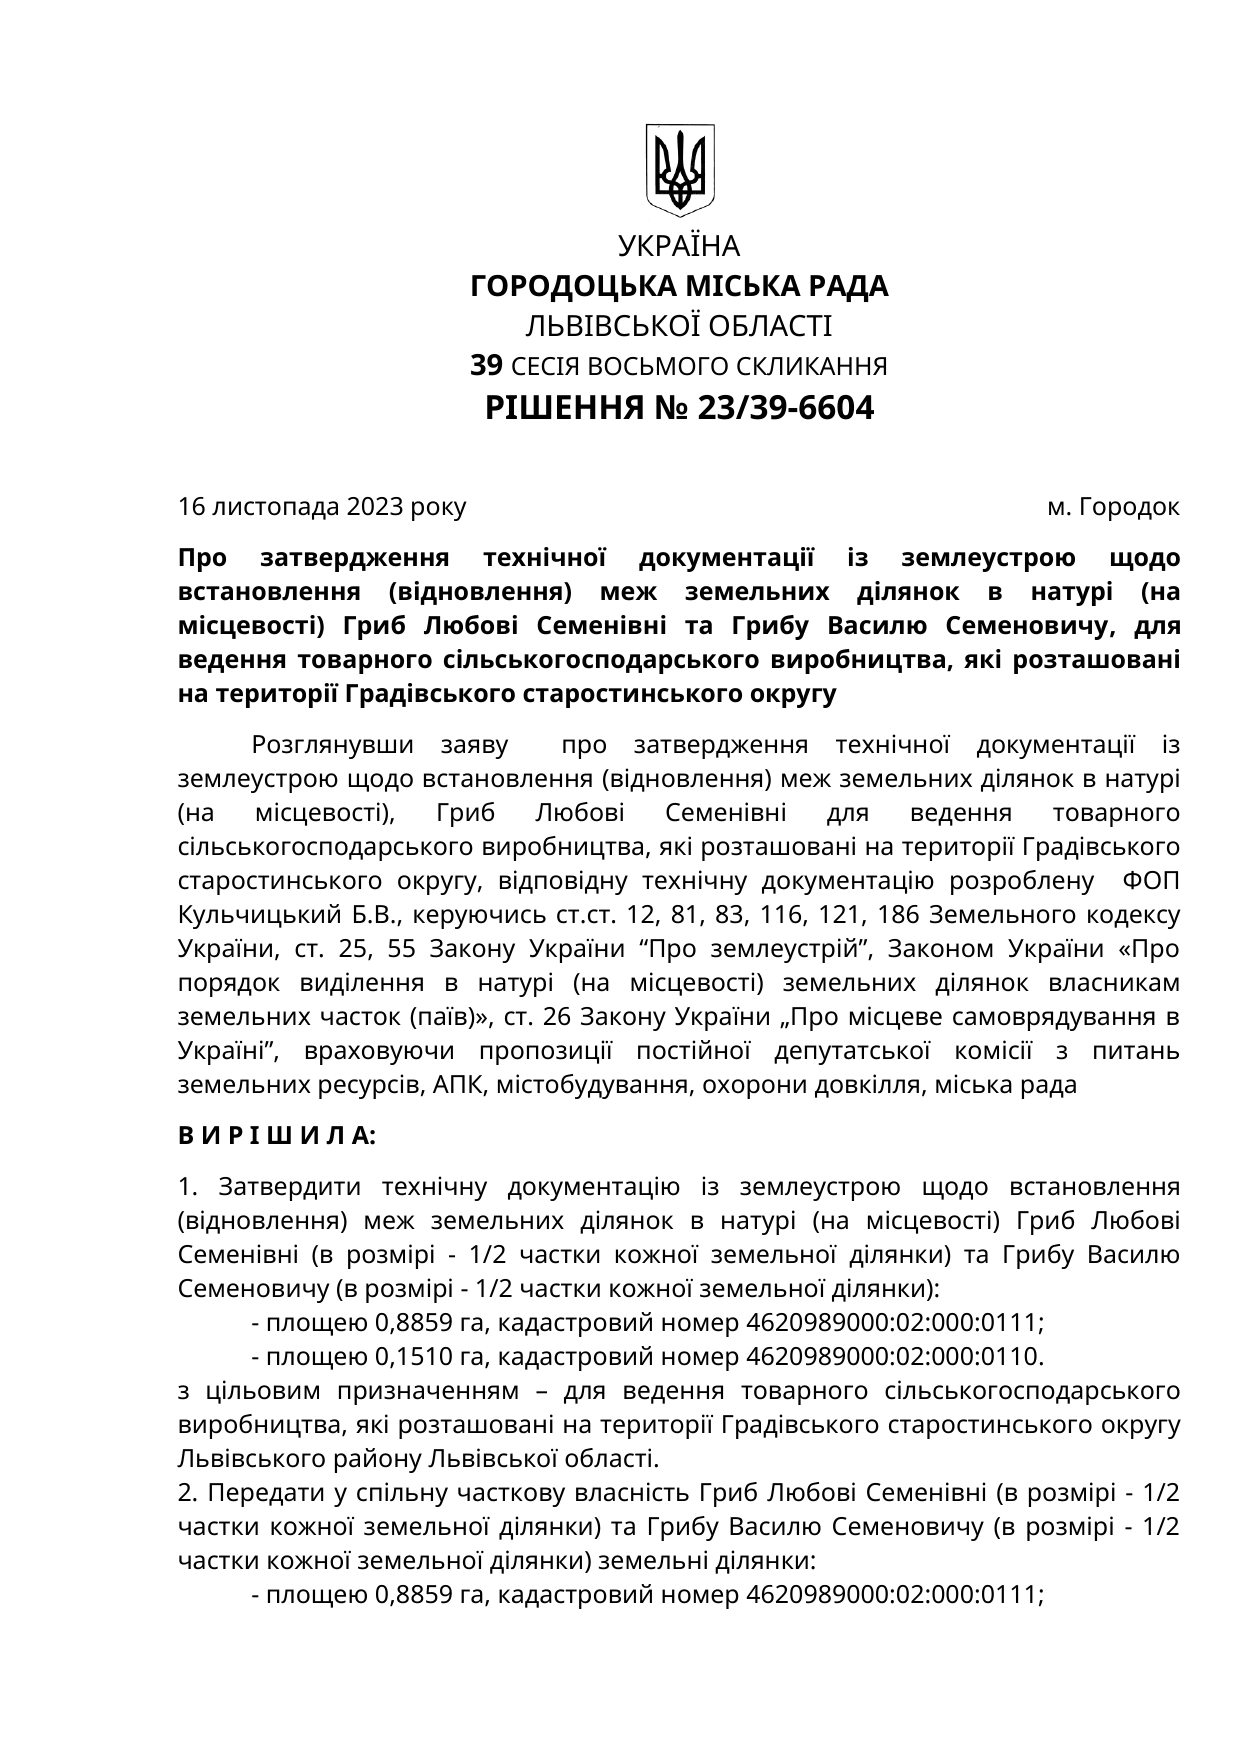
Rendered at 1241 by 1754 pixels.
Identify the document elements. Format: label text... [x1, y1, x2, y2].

text В И Р І Ш И Л А: [177, 1118, 1182, 1152]
text Розглянувши заяву про затвердження технічної документації із землеустрою щодо встановлення (відновлення) меж земельних ділянок в натурі (на місцевості), Гриб Любові Семенівні для ведення товарного сільськогосподарського виробництва, які розташовані на території Градівського старостинського округу, відповідну технічну документацію розроблену ФОП Кульчицький Б.В., керуючись ст.ст. 12, 81, 83, 116, 121, 186 Земельного кодексу України, ст. 25, 55 Закону України “Про землеустрій”, Законом України «Про порядок виділення в натурі (на місцевості) земельних ділянок власникам земельних часток (паїв)», ст. 26 Закону України „Про місцеве самоврядування в Україні”, враховуючи пропозиції постійної депутатської комісії з питань земельних ресурсів, АПК, містобудування, охорони довкілля, міська рада [177, 726, 1182, 1101]
text 16 листопада 2023 року м. Городок [177, 488, 1181, 523]
text - площею 0,8859 га, кадастровий номер 4620989000:02:000:0111; [177, 1577, 1182, 1611]
text УКРАЇНА [177, 225, 1181, 265]
text ЛЬВІВСЬКОЇ ОБЛАСТІ [177, 305, 1181, 344]
text - площею 0,8859 га, кадастровий номер 4620989000:02:000:0111; [177, 1304, 1182, 1339]
text РІШЕННЯ № 23/39-6604 [177, 384, 1181, 429]
text ГОРОДОЦЬКА МІСЬКА РАДА [177, 265, 1181, 305]
picture [633, 118, 726, 222]
text - площею 0,1510 га, кадастровий номер 4620989000:02:000:0110. [177, 1339, 1182, 1373]
text 1. Затвердити технічну документацію із землеустрою щодо встановлення (відновлення) меж земельних ділянок в натурі (на місцевості) Гриб Любові Семенівні (в розмірі - 1/2 частки кожної земельної ділянки) та Грибу Василю Семеновичу (в розмірі - 1/2 частки кожної земельної ділянки): [177, 1168, 1182, 1304]
text 2. Передати у спільну часткову власність Гриб Любові Семенівні (в розмірі - 1/2 частки кожної земельної ділянки) та Грибу Василю Семеновичу (в розмірі - 1/2 частки кожної земельної ділянки) земельні ділянки: [177, 1475, 1182, 1577]
text 39 сесія восьмого скликання [177, 344, 1181, 384]
text Про затвердження технічної документації із землеустрою щодо встановлення (відновлення) меж земельних ділянок в натурі (на місцевості) Гриб Любові Семенівні та Грибу Василю Семеновичу, для ведення товарного сільськогосподарського виробництва, які розташовані на території Градівського старостинського округу [177, 539, 1182, 709]
